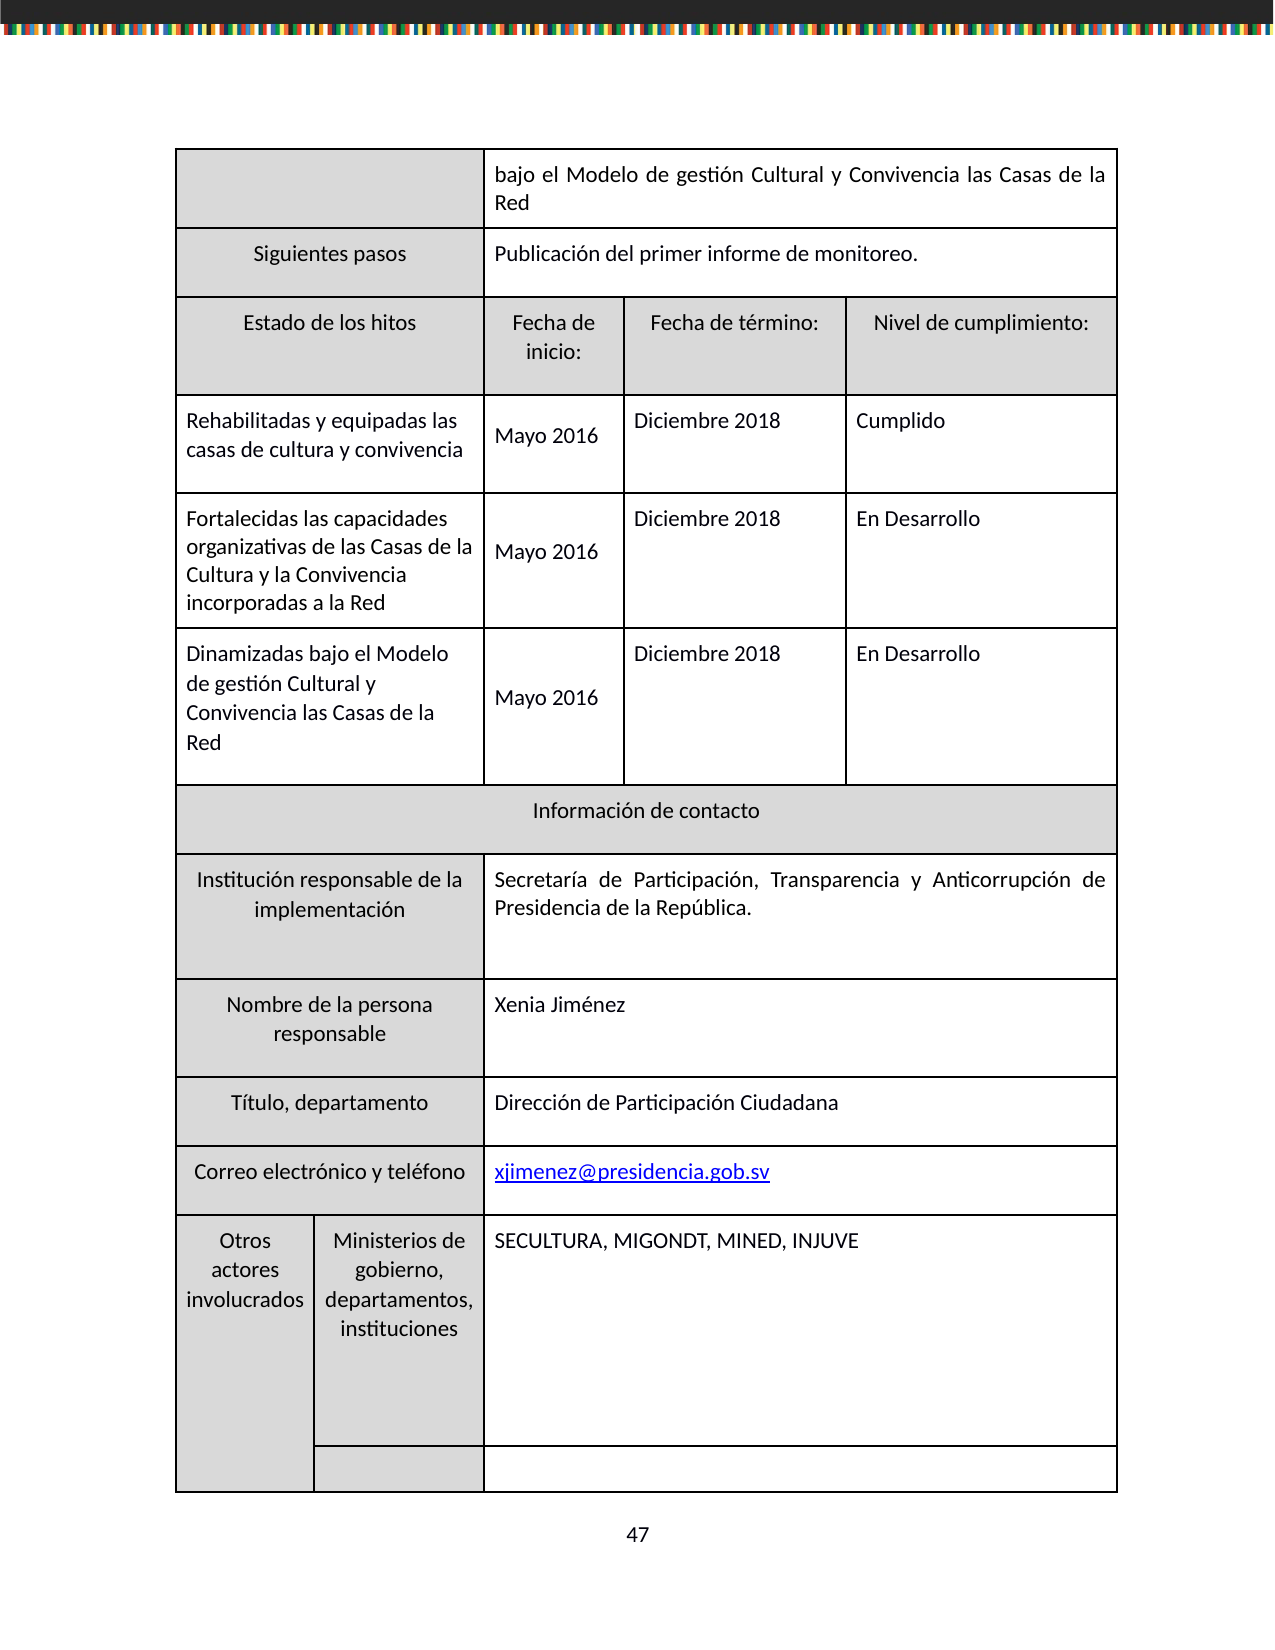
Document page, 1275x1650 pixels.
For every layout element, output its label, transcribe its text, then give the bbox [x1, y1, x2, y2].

table_cell Rehabilitadas y equipadas las casas de cultura y convivencia [177, 396, 483, 492]
table_cell Secretaría de Participación, Transparencia y Anticorrupción de Presidencia de la República. [485, 855, 1116, 978]
table_cell Correo electrónico y teléfono [177, 1147, 483, 1214]
table_cell Siguientes pasos [177, 229, 483, 296]
table_cell En Desarrollo [847, 494, 1116, 627]
table_cell Nombre de la persona responsable [177, 980, 483, 1076]
table_cell Fecha de término: [625, 298, 845, 394]
table_cell En Desarrollo [847, 629, 1116, 784]
table_cell Diciembre 2018 [625, 494, 845, 627]
table_cell Mayo 2016 [485, 494, 623, 627]
table_cell xjimenez@presidencia.gob.sv [485, 1147, 1116, 1214]
table_cell Institución responsable de la implementación [177, 855, 483, 978]
table_cell Fortalecidas las capacidades organizativas de las Casas de la Cultura y la Convivencia incorporadas a la Red [177, 494, 483, 627]
table_cell Fecha de inicio: [485, 298, 623, 394]
table_cell Estado de los hitos [177, 298, 483, 394]
table_cell Mayo 2016 [485, 629, 623, 784]
table_cell Ministerios de gobierno, departamentos, instituciones [315, 1216, 483, 1445]
table_cell SECULTURA, MIGONDT, MINED, INJUVE [485, 1216, 1116, 1445]
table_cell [315, 1447, 483, 1491]
table_cell Xenia Jiménez [485, 980, 1116, 1076]
table_cell Nivel de cumplimiento: [847, 298, 1116, 394]
table_cell Dinamizadas bajo el Modelo de gestión Cultural y Convivencia las Casas de la Red [177, 629, 483, 784]
table_cell [485, 1447, 1116, 1491]
table_cell Diciembre 2018 [625, 396, 845, 492]
table_cell Diciembre 2018 [625, 629, 845, 784]
table_cell Título, departamento [177, 1078, 483, 1145]
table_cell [485, 150, 1116, 227]
table_cell Información de contacto [177, 786, 1116, 853]
table_cell Cumplido [847, 396, 1116, 492]
table_cell Publicación del primer informe de monitoreo. [485, 229, 1116, 296]
table_cell Dirección de Participación Ciudadana [485, 1078, 1116, 1145]
table_cell Mayo 2016 [485, 396, 623, 492]
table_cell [177, 150, 483, 227]
table_cell Otros actores involucrados [177, 1216, 313, 1491]
